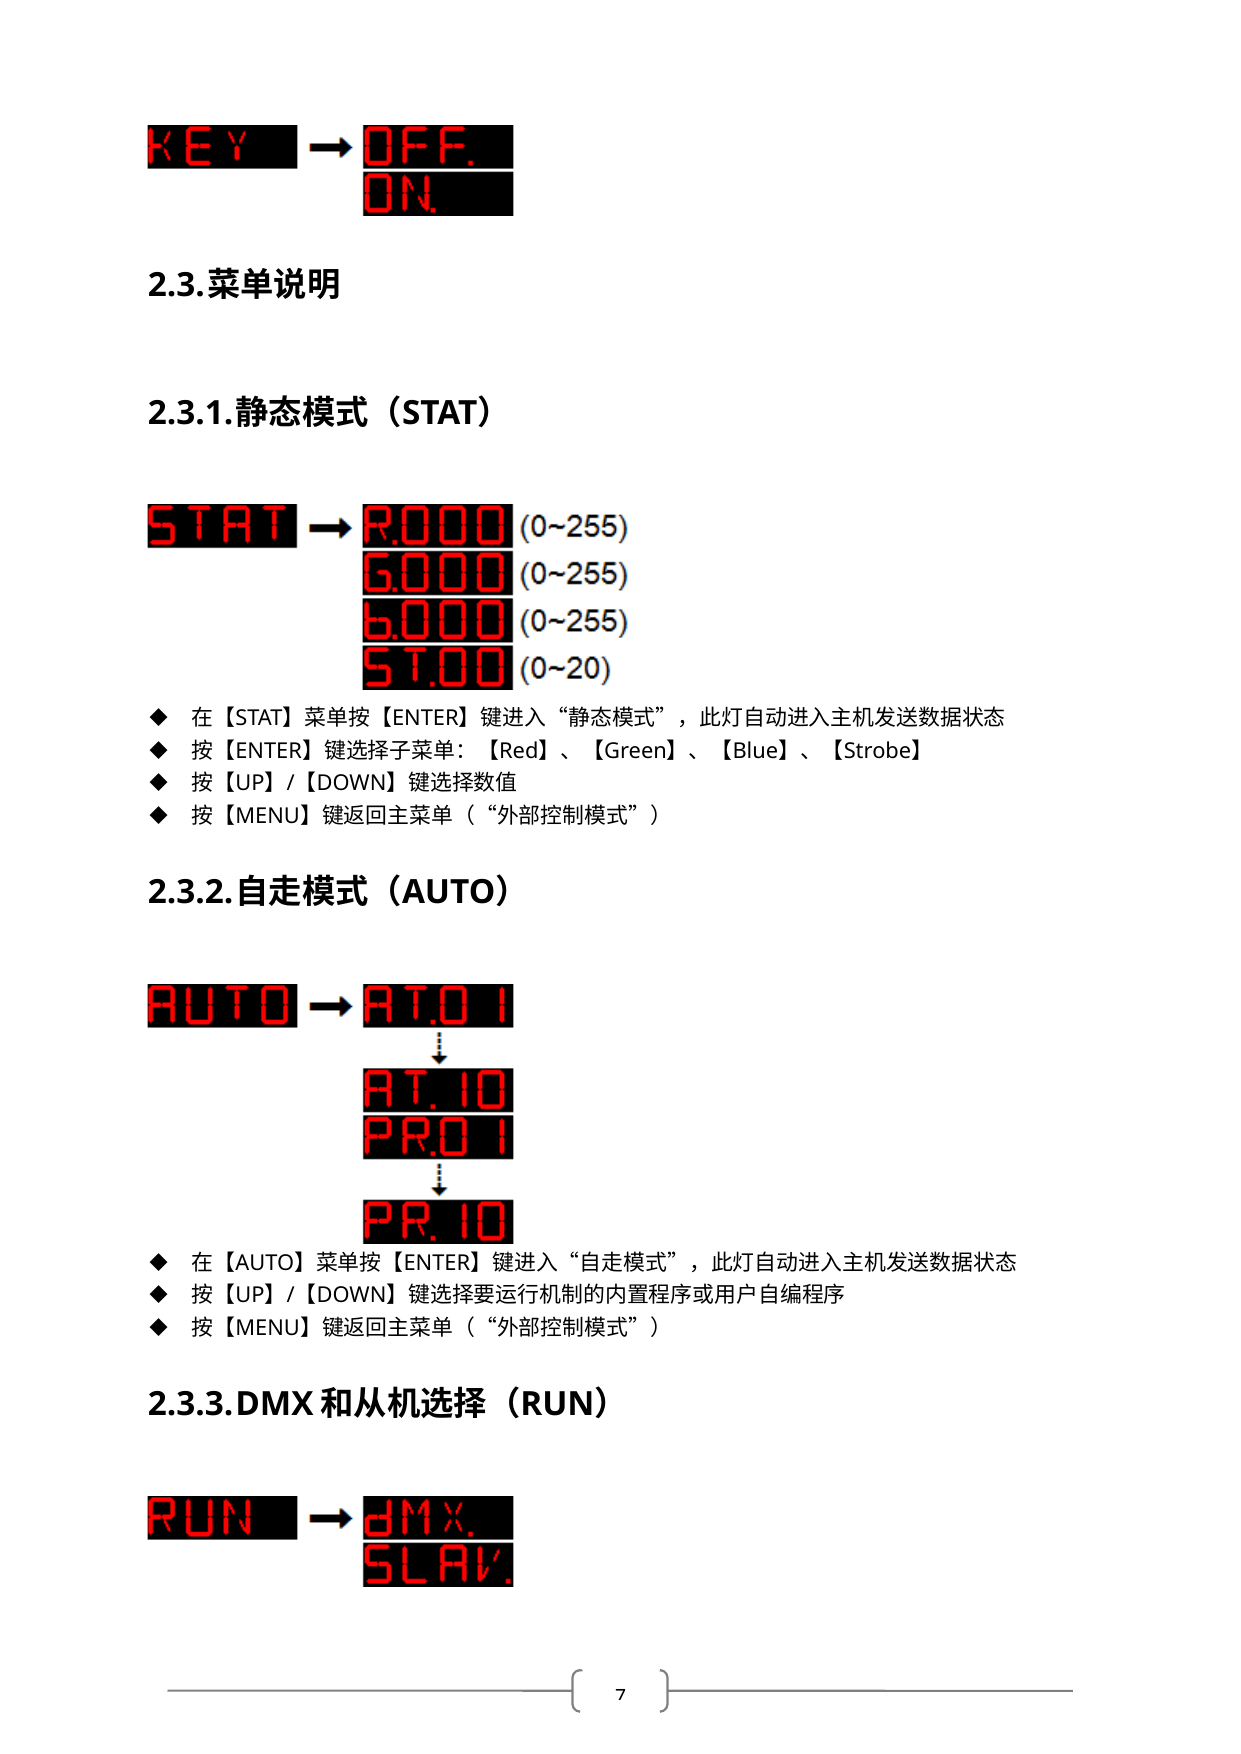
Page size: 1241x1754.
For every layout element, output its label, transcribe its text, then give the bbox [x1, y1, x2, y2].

list 在【STAT】菜单按【ENTER】键进入“静态模式”，此灯自动进入主机发送数据状态 [148, 700, 1092, 732]
list 按【UP】/【DOWN】键选择要运行机制的内置程序或用户自编程序 [148, 1277, 1092, 1309]
subtitle 自走模式（AUTO） [148, 857, 1092, 922]
picture [147, 125, 514, 216]
subtitle 菜单说明 [148, 250, 1092, 315]
list 按【MENU】键返回主菜单（“外部控制模式”） [148, 797, 1092, 830]
picture [147, 504, 629, 690]
subtitle DMX和从机选择（RUN） [148, 1369, 1092, 1434]
list 按【MENU】键返回主菜单（“外部控制模式”） [148, 1309, 1092, 1342]
list 按【UP】/【DOWN】键选择数值 [148, 765, 1092, 797]
list 在【AUTO】菜单按【ENTER】键进入“自走模式”，此灯自动进入主机发送数据状态 [148, 1244, 1092, 1277]
subtitle 静态模式（STAT） [148, 377, 1092, 442]
picture [147, 1496, 514, 1587]
list 按【ENTER】键选择子菜单：【Red】、【Green】、【Blue】、【Strobe】 [148, 732, 1092, 765]
picture [147, 984, 514, 1244]
